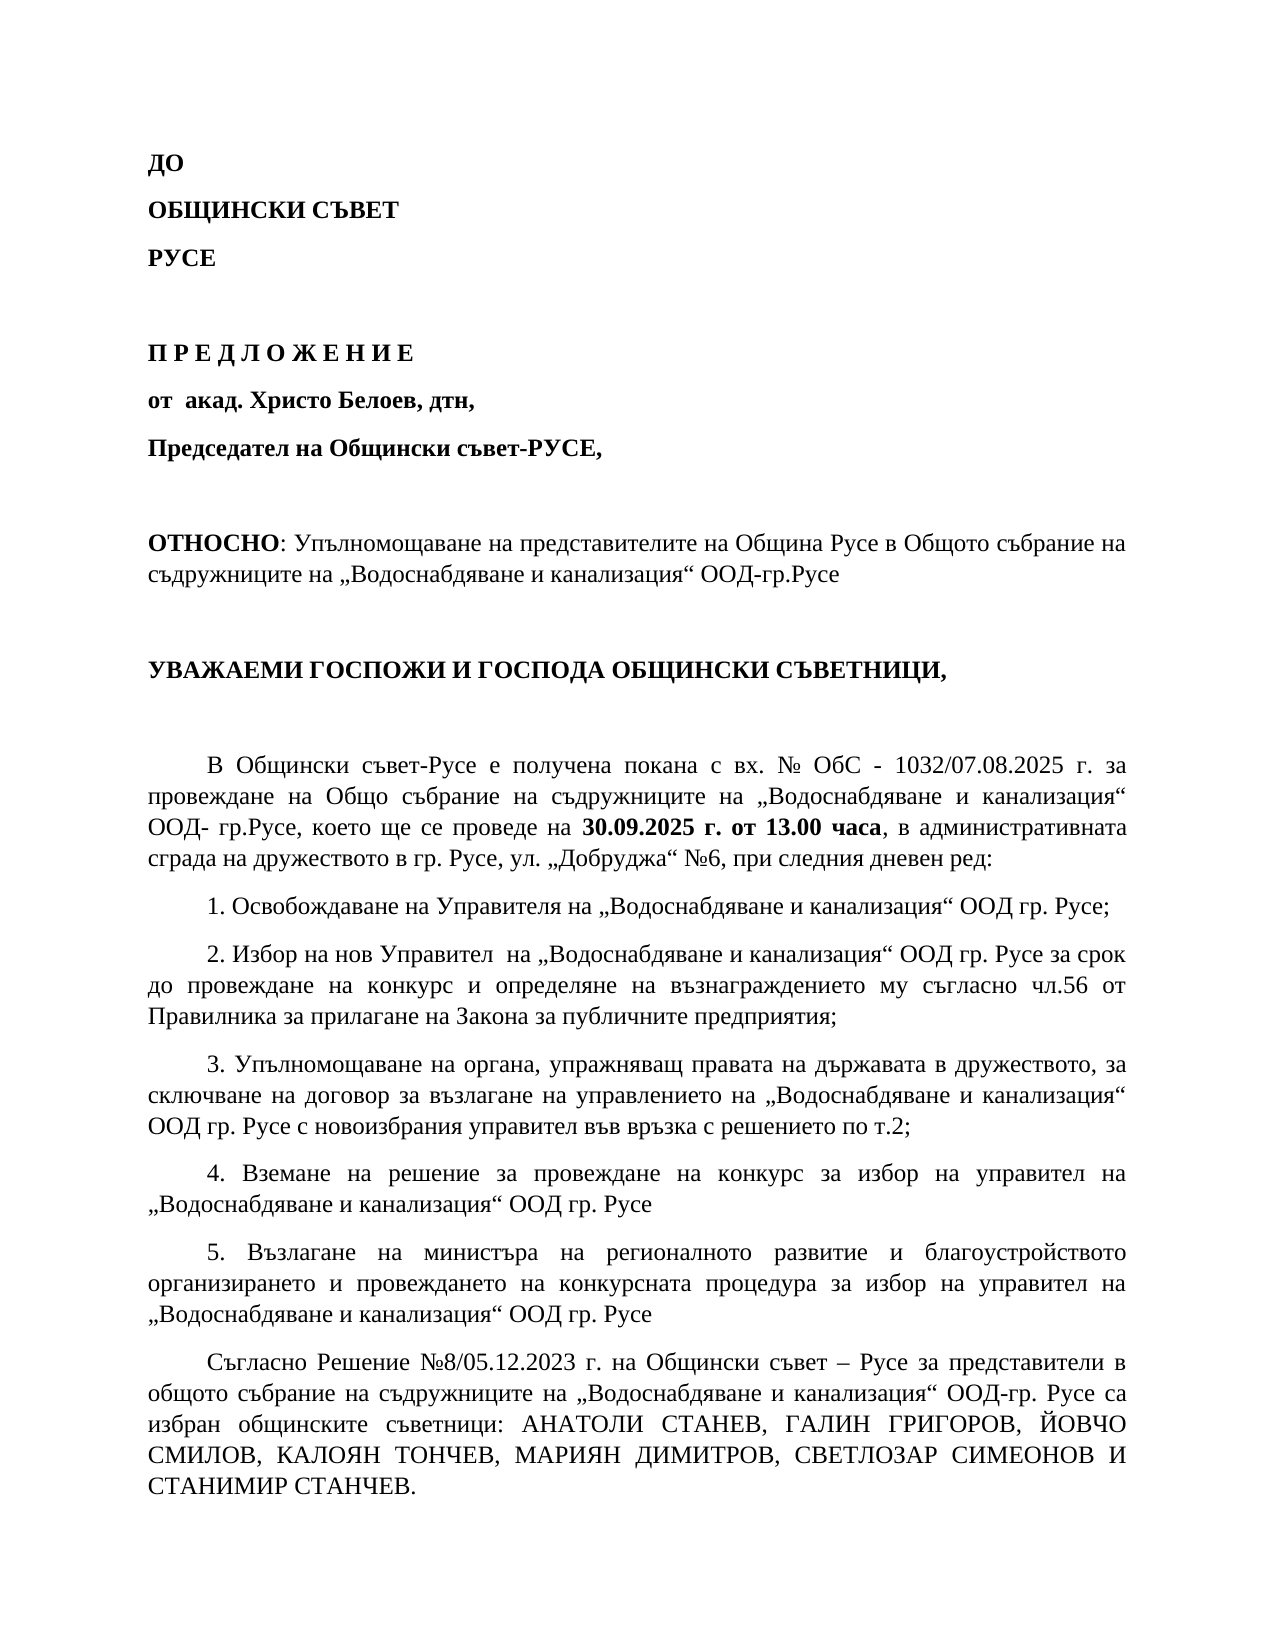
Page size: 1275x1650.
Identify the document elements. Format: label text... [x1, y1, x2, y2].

text Председател на Общински съвет-РУСЕ, [148, 433, 1127, 462]
text 2. Избор на нов Управител на „Водоснабдяване и канализация“ ООД гр. Русе за срок до провеждане на конкурс и определяне на възнаграждението му съгласно чл.56 от Правилника за прилагане на Закона за публичните предприятия; [148, 939, 1127, 1030]
text ДО [148, 148, 1127, 176]
text П Р Е Д Л О Ж Е Н И Е [148, 338, 1127, 366]
text ОБЩИНСКИ СЪВЕТ [148, 195, 1127, 224]
text РУСЕ [148, 243, 1127, 272]
text Съгласно Решение №8/05.12.2023 г. на Общински съвет – Русе за представители в общото събрание на съдружниците на „Водоснабдяване и канализация“ ООД-гр. Русе са избран общинските съветници: АНАТОЛИ СТАНЕВ, ГАЛИН ГРИГОРОВ, ЙОВЧО СМИЛОВ, КАЛОЯН ТОНЧЕВ, МАРИЯН ДИМИТРОВ, СВЕТЛОЗАР СИМЕОНОВ И СТАНИМИР СТАНЧЕВ. [148, 1347, 1127, 1500]
text 5. Възлагане на министъра на регионалното развитие и благоустройството организирането и провеждането на конкурсната процедура за избор на управител на „Водоснабдяване и канализация“ ООД гр. Русе [148, 1237, 1127, 1328]
text 4. Вземане на решение за провеждане на конкурс за избор на управител на „Водоснабдяване и канализация“ ООД гр. Русе [148, 1158, 1127, 1218]
text 3. Упълномощаване на органа, упражняващ правата на държавата в дружеството, за сключване на договор за възлагане на управлението на „Водоснабдяване и канализация“ ООД гр. Русе с новоизбрания управител във връзка с решението по т.2; [148, 1049, 1127, 1139]
text от акад. Христо Белоев, дтн, [148, 385, 1127, 414]
text В Общински съвет-Русе е получена покана с вх. № ОбС - 1032/07.08.2025 г. за провеждане на Общо събрание на съдружниците на „Водоснабдяване и канализация“ ООД- гр.Русе, което ще се проведе на 30.09.2025 г. от 13.00 часа, в административната сграда на дружеството в гр. Русе, ул. „Добруджа“ №6, при следния дневен ред: [148, 750, 1127, 872]
text ОТНОСНО: Упълномощаване на представителите на Община Русе в Общото събрание на съдружниците на „Водоснабдяване и канализация“ ООД-гр.Русе [148, 528, 1127, 588]
text 1. Освобождаване на Управителя на „Водоснабдяване и канализация“ ООД гр. Русе; [148, 891, 1127, 920]
text УВАЖАЕМИ ГОСПОЖИ И ГОСПОДА ОБЩИНСКИ СЪВЕТНИЦИ, [148, 655, 1127, 684]
